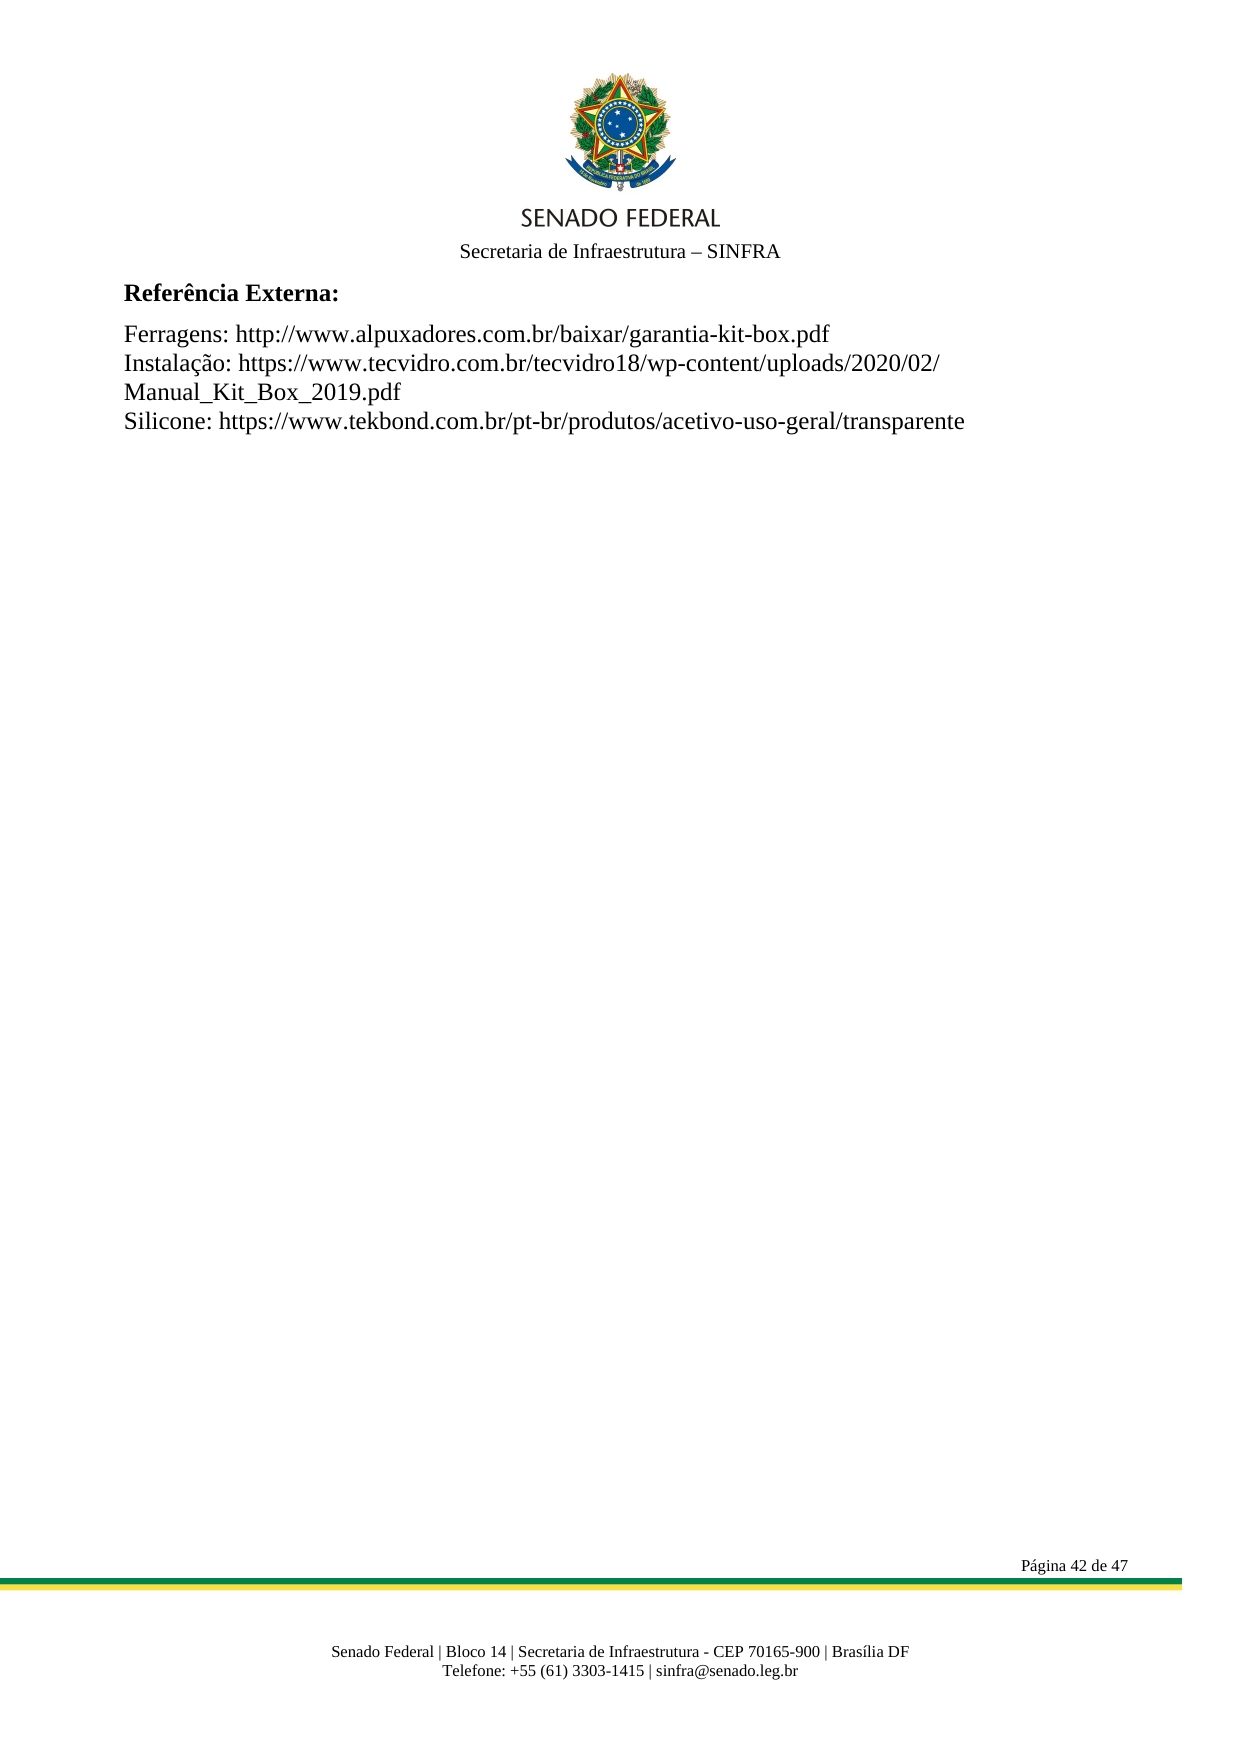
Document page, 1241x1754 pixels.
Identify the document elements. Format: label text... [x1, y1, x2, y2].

picture [520, 73, 720, 227]
picture [0, 1578, 1183, 1609]
